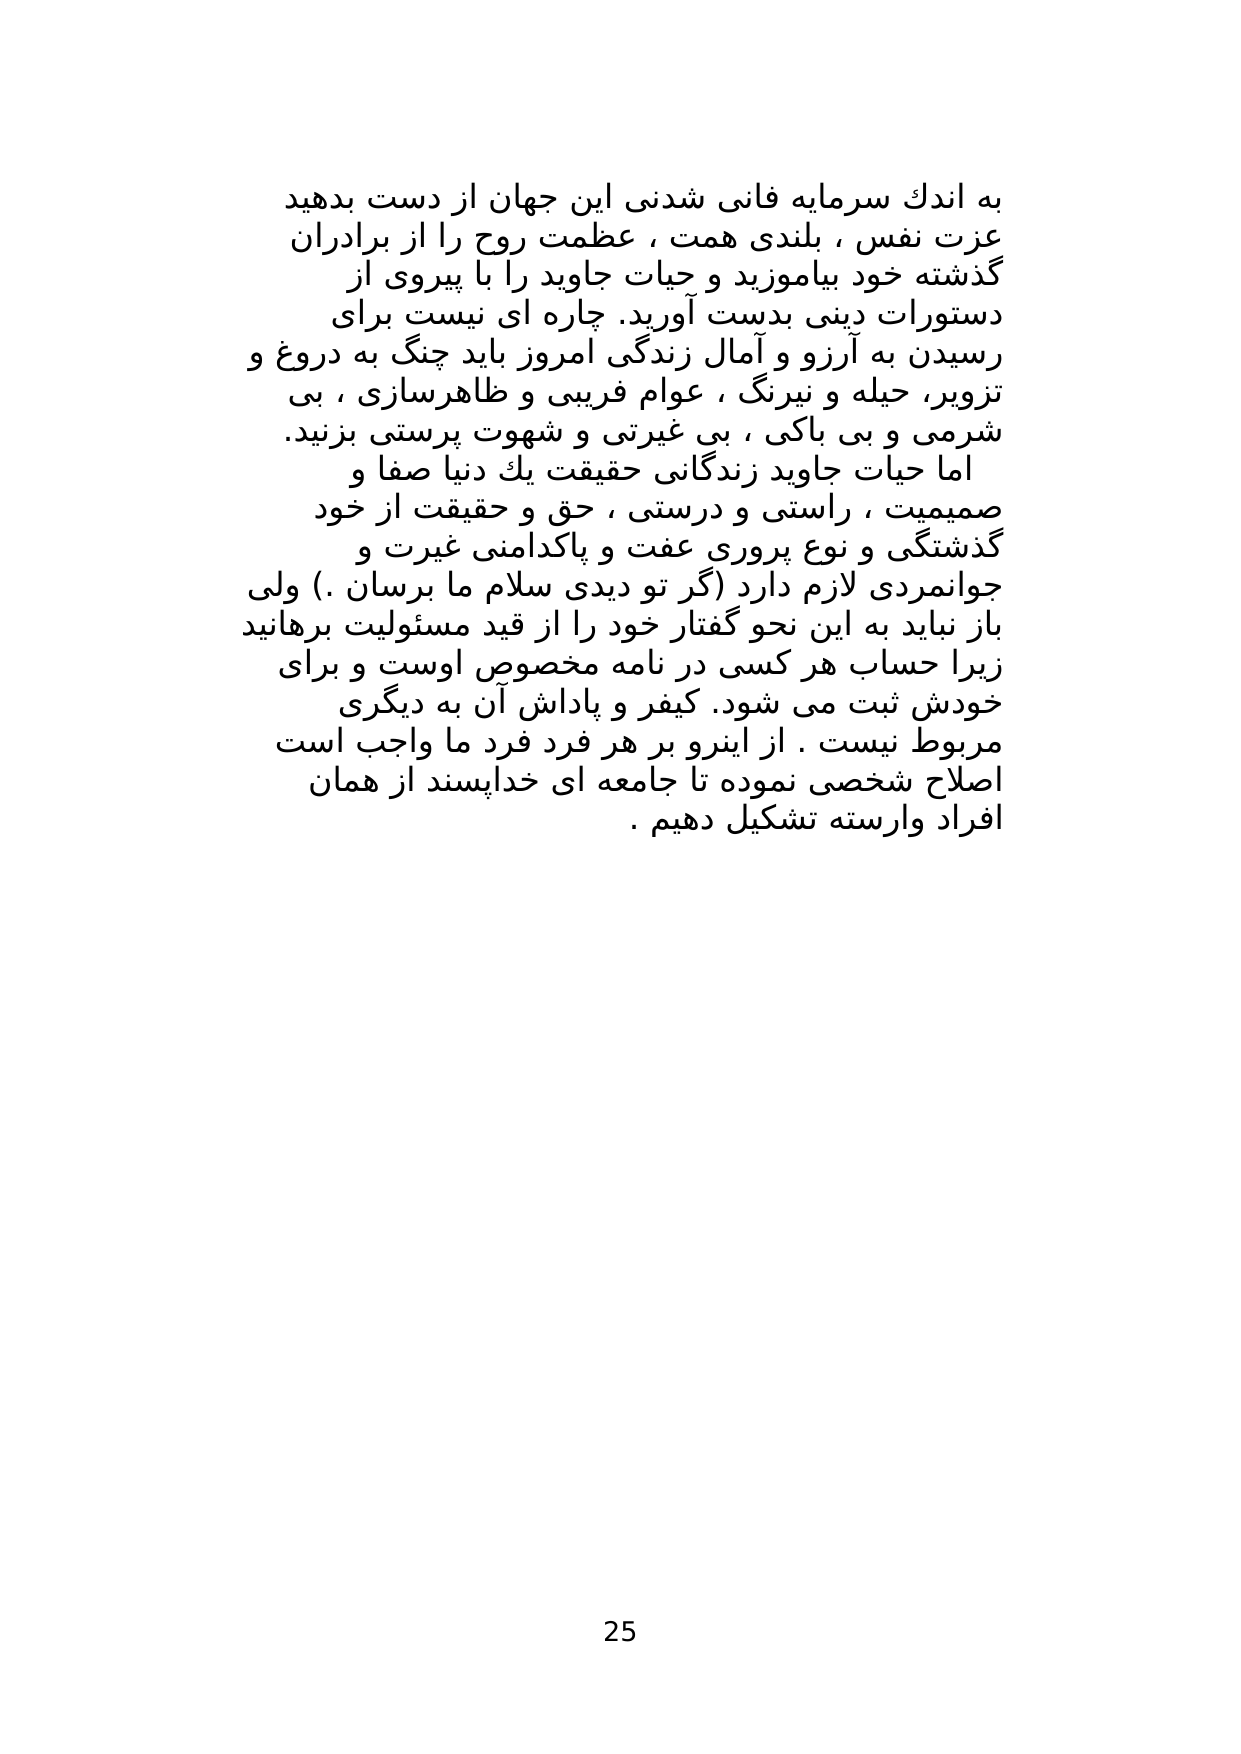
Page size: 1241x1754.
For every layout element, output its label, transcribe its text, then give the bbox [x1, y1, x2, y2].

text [236, 177, 1004, 449]
text اما حيات جاويد زندگانى حقيقت يك دنيا صفا و صميميت ، راستى و درستى ، حق و حقيقت از خود گذشتگى و نوع پرورى عفت و پاكدامنى غيرت و جوانمردى لازم دارد (گر تو ديدى سلام ما برسان .) ولى باز نبايد به اين نحو گفتار خود را از قيد مسئوليت برهانيد زيرا حساب هر كسى در نامه مخصوص اوست و براى خودش ثبت مى شود. كيفر و پاداش آن به ديگرى مربوط نيست . از اينرو بر هر فرد فرد ما واجب است اصلاح شخصى نموده تا جامعه اى خداپسند از همان افراد وارسته تشكيل دهيم . [236, 449, 1004, 838]
